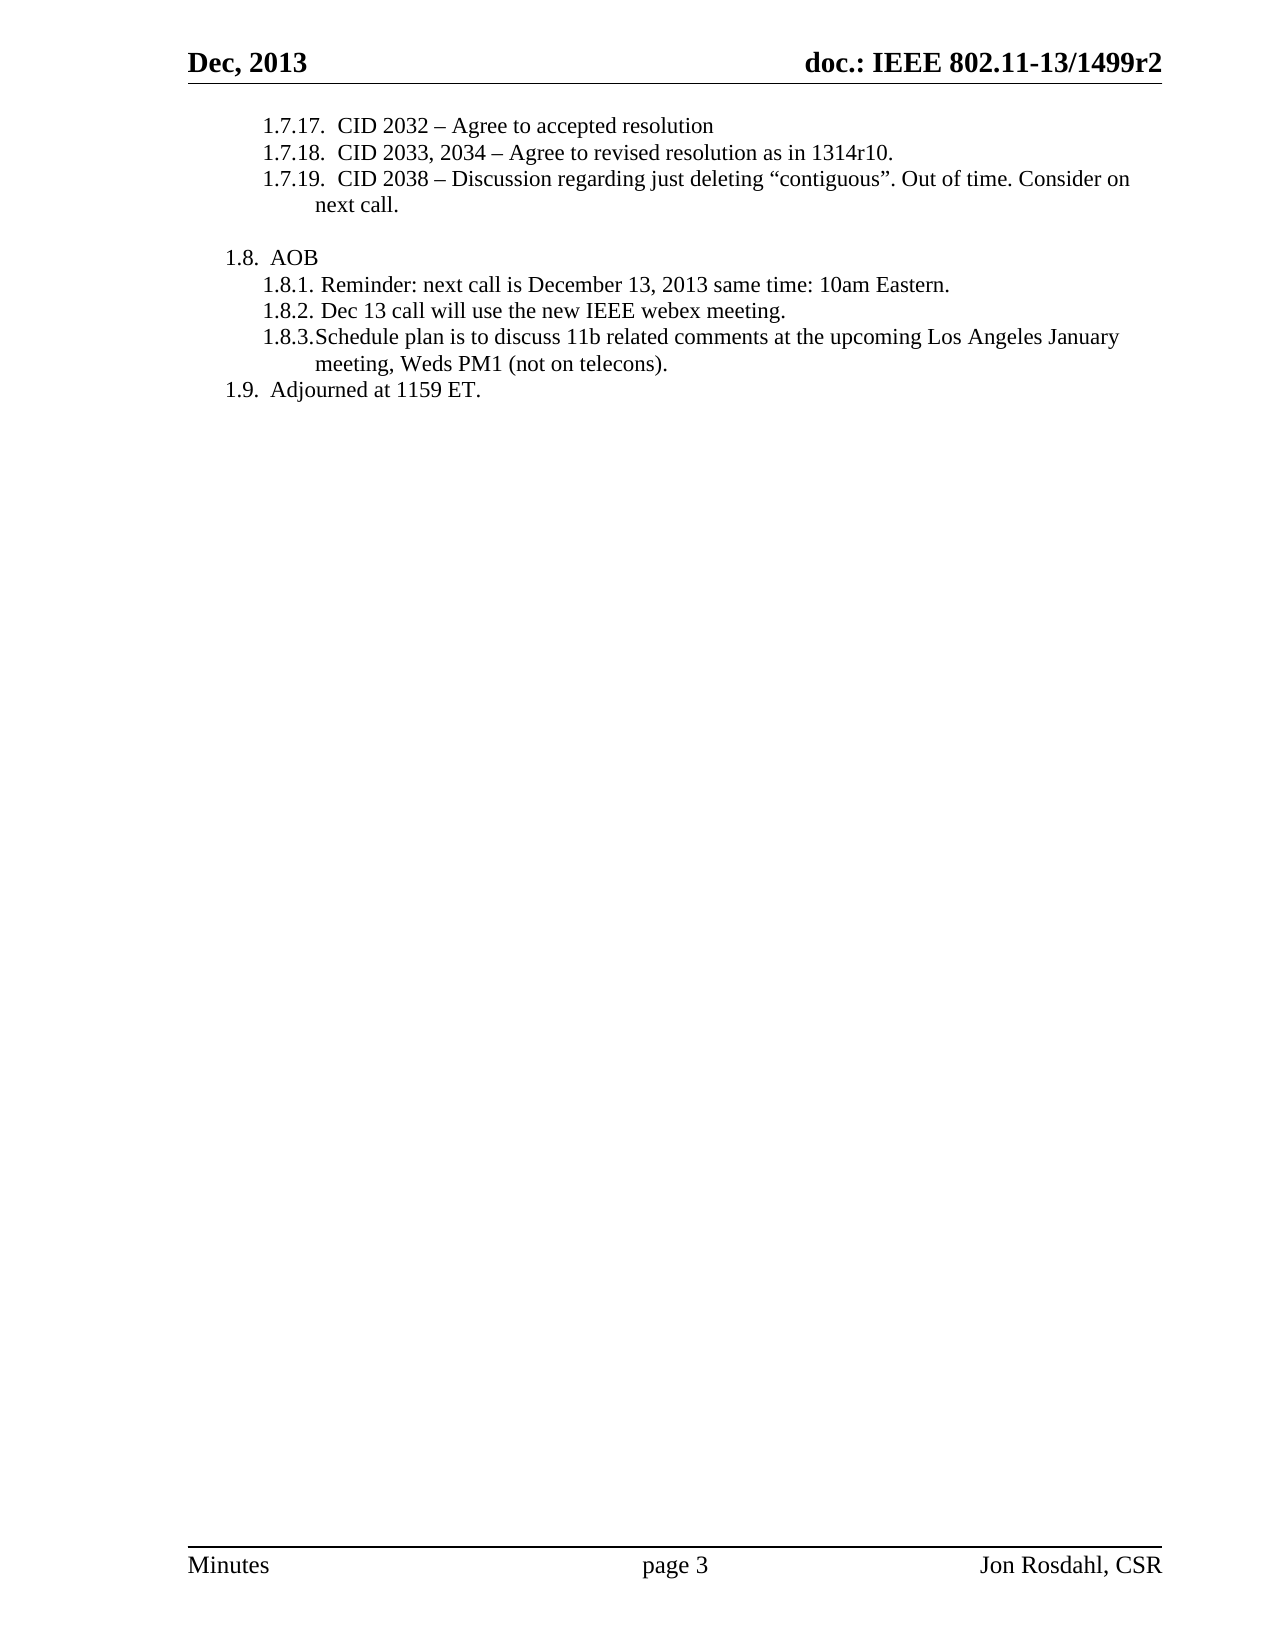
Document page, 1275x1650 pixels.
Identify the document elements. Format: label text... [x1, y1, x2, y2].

list Adjourned at 1159 ET. [225, 376, 1162, 402]
list Reminder: next call is December 13, 2013 same time: 10am Eastern. [262, 271, 1162, 297]
list AOB [225, 244, 1162, 271]
list CID 2038 – Discussion regarding just deleting “contiguous”. Out of time. Consider on next call. [262, 165, 1162, 218]
list CID 2032 – Agree to accepted resolution [262, 112, 1162, 139]
list Schedule plan is to discuss 11b related comments at the upcoming Los Angeles January meeting, Weds PM1 (not on telecons). [262, 323, 1162, 376]
list Dec 13 call will use the new IEEE webex meeting. [262, 297, 1162, 323]
list CID 2033, 2034 – Agree to revised resolution as in 1314r10. [262, 139, 1162, 165]
